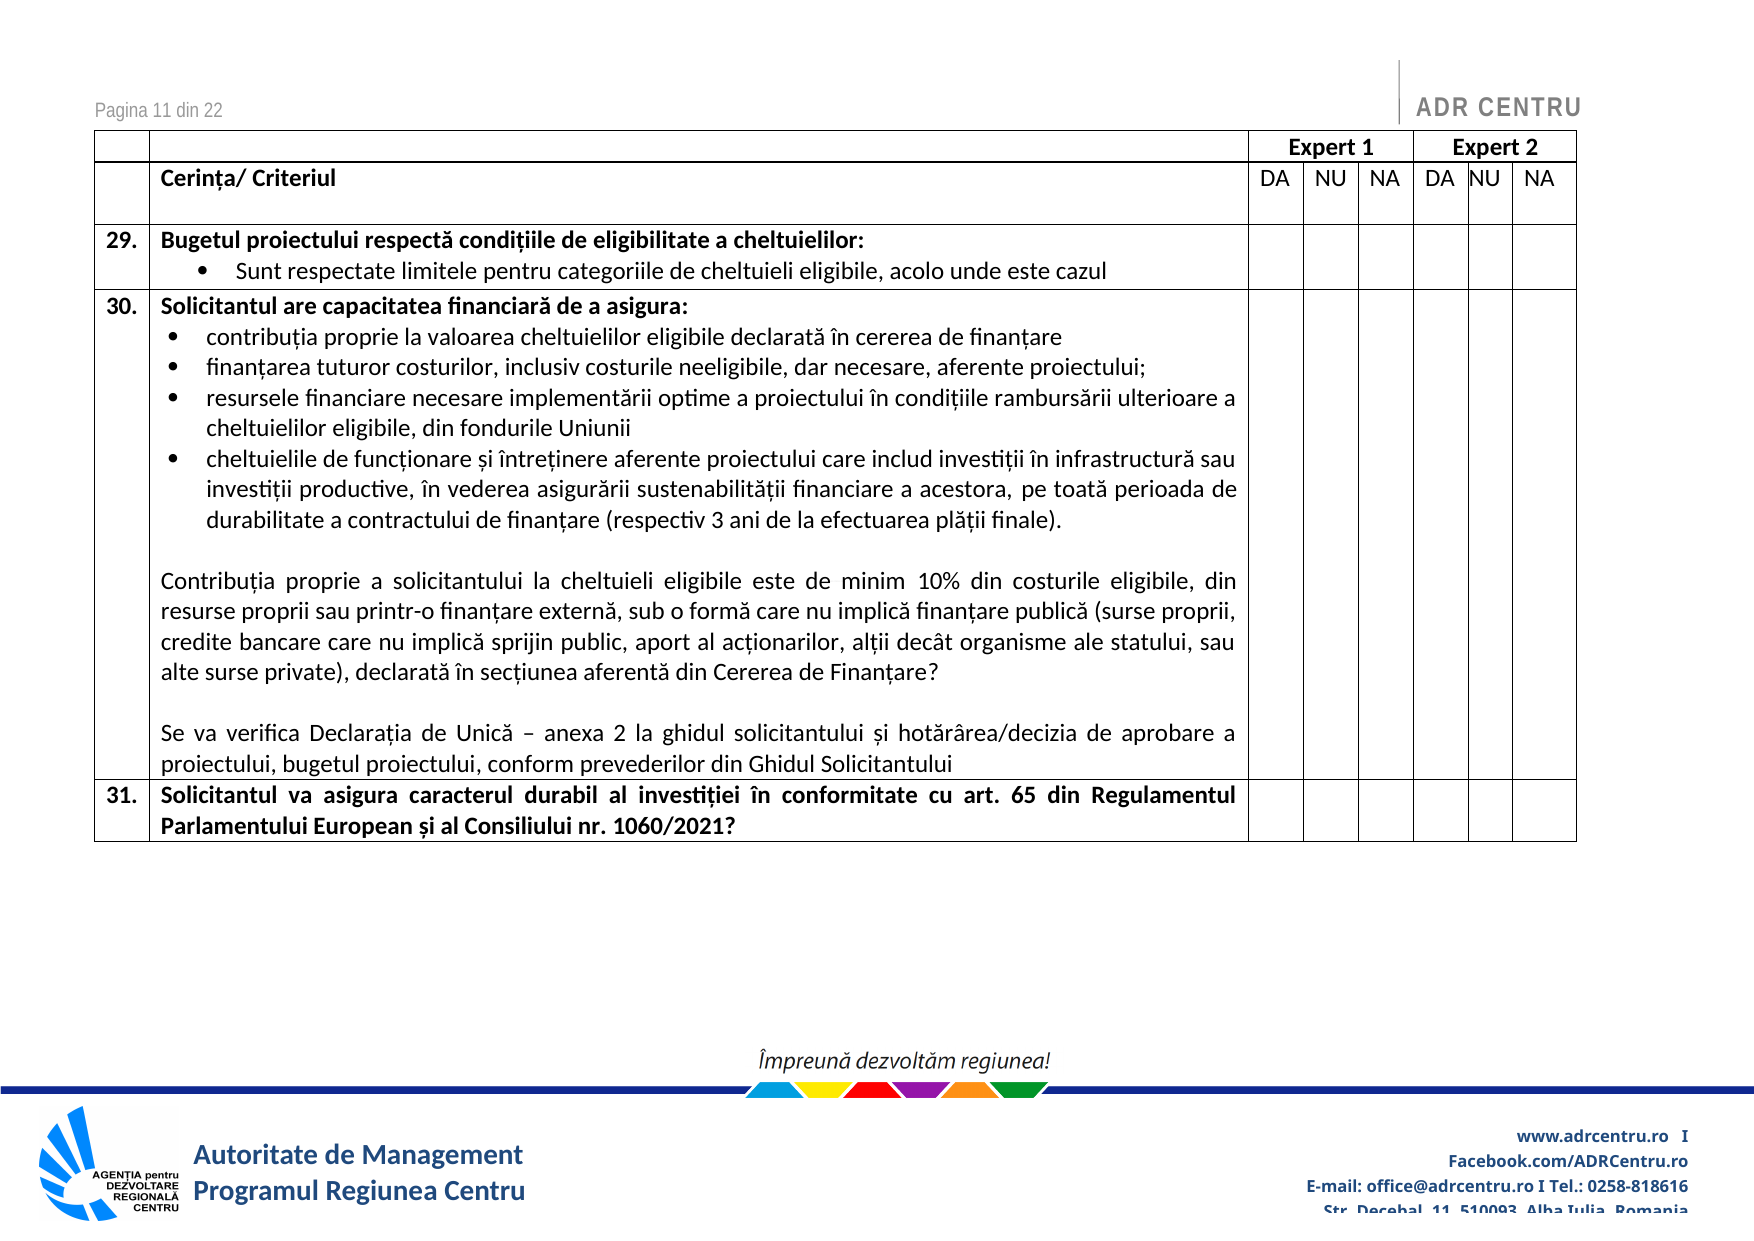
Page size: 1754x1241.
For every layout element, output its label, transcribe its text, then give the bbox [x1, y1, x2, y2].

table_header Expert 1 [1249, 131, 1413, 161]
table_cell [1469, 290, 1512, 778]
table_cell [1414, 780, 1468, 841]
table_cell NU [1469, 163, 1512, 223]
table_header Expert 2 [1414, 131, 1576, 161]
table_cell [1414, 225, 1468, 289]
table_cell [1304, 290, 1358, 778]
picture [0, 1082, 758, 1098]
table_cell [1304, 225, 1358, 289]
table_cell NU [1304, 163, 1358, 223]
table_cell NA [1359, 163, 1413, 223]
table_cell DA [1414, 163, 1468, 223]
table_cell [1249, 225, 1303, 289]
table_cell [1513, 780, 1576, 841]
table_cell [1469, 225, 1512, 289]
table_cell [1513, 225, 1576, 289]
table_cell [1249, 290, 1303, 778]
table_cell [1359, 780, 1413, 841]
table_cell Solicitantul va asigura caracterul durabil al investiției în conformitate cu art. 65 din Regulamentul Parlamentului European și al Consiliului nr. 1060/2021? [150, 780, 1248, 841]
table_cell Cerința/ Criteriul [150, 163, 1248, 223]
picture [745, 1047, 1064, 1074]
table_cell Solicitantul are capacitatea financiară de a asigura: contribuția proprie la valoarea cheltuielilor eligibile declarată în cererea de finanțare finanțarea tuturor costurilor, inclusiv costurile neeligibile, dar necesare, aferente proiectului; resursele financiare necesare implementării optime a proiectului în condițiile rambursării ulterioare a cheltuielilor eligibile, din fondurile Uniunii cheltuielile de funcționare și întreținere aferente proiectului care includ investiții în infrastructură sau investiții productive, în vederea asigurării sustenabilității financiare a acestora, pe toată perioada de durabilitate a contractului de finanțare (respectiv 3 ani de la efectuarea plății finale). Contribuția proprie a solicitantului la cheltuieli eligibile este de minim 10% din costurile eligibile, din resurse proprii sau printr-o finanțare externă, sub o formă care nu implică finanțare publică (surse proprii, credite bancare care nu implică sprijin public, aport al acționarilor, alții decât organisme ale statului, sau alte surse private), declarată în secțiunea aferentă din Cererea de Finanțare? Se va verifica Declarația de Unică – anexa 2 la ghidul solicitantului și hotărârea/decizia de aprobare a proiectului, bugetul proiectului, conform prevederilor din Ghidul Solicitantului [150, 290, 1248, 778]
picture [39, 1106, 179, 1221]
table_cell [1469, 780, 1512, 841]
table_header [95, 131, 149, 161]
table_cell NA [1513, 163, 1576, 223]
table_cell [1249, 780, 1303, 841]
table_cell [1359, 225, 1413, 289]
table_cell 29. [95, 225, 149, 289]
table_cell [1513, 290, 1576, 778]
table_cell [1359, 290, 1413, 778]
table_cell [1414, 290, 1468, 778]
table_cell 31. [95, 780, 149, 841]
table_cell 30. [95, 290, 149, 778]
table_header [150, 131, 1248, 161]
table_cell DA [1249, 163, 1303, 223]
picture [791, 1082, 1754, 1098]
table_cell Bugetul proiectului respectă condițiile de eligibilitate a cheltuielilor: Sunt respectate limitele pentru categoriile de cheltuieli eligibile, acolo unde este cazul [150, 225, 1248, 289]
table_cell [95, 163, 149, 223]
table_cell [1304, 780, 1358, 841]
